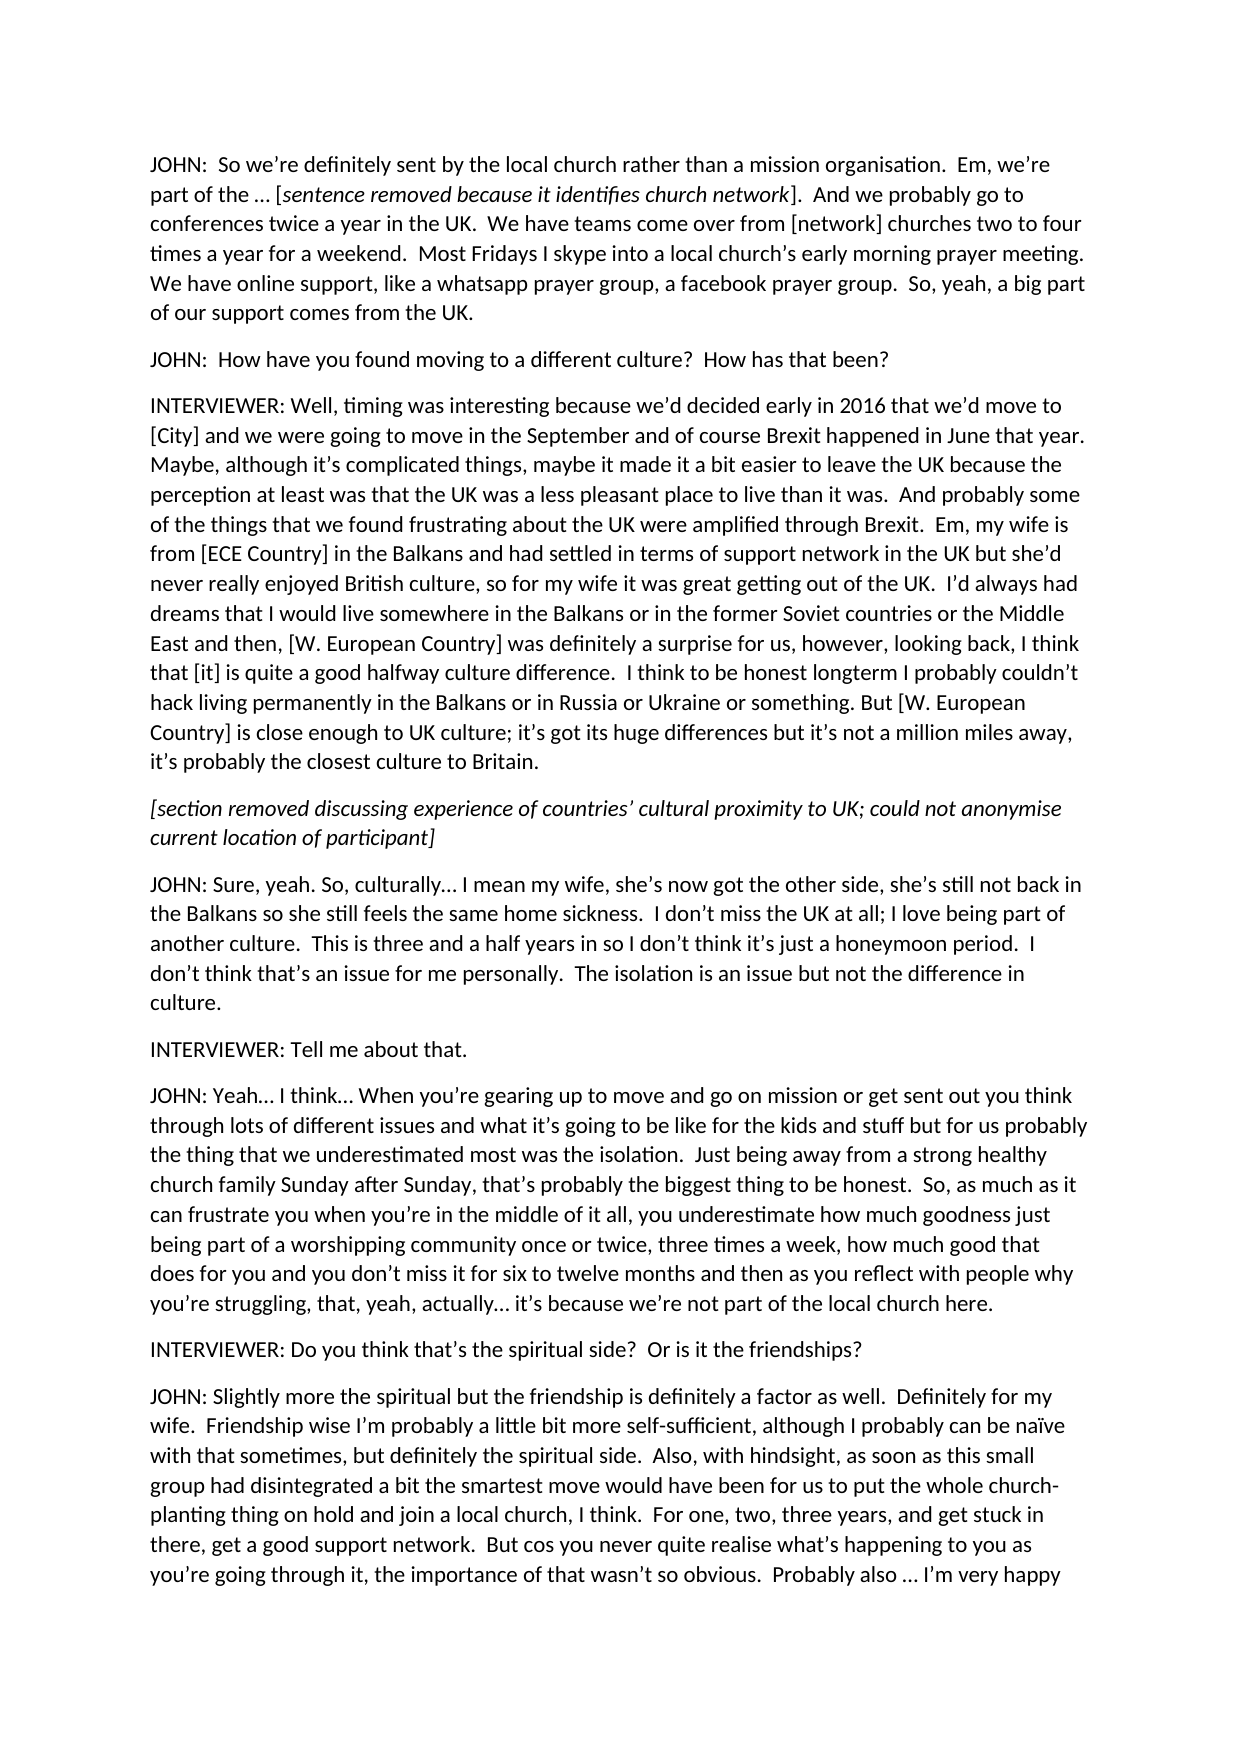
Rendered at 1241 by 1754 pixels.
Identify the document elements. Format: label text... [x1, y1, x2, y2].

text INTERVIEWER: Tell me about that. [150, 1035, 1090, 1063]
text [150, 1382, 1090, 1588]
text JOHN: How have you found moving to a different culture? How has that been? [150, 345, 1090, 373]
text JOHN: Sure, yeah. So, culturally… I mean my wife, she’s now got the other side, she’s still not back in the Balkans so she still feels the same home sickness. I don’t miss the UK at all; I love being part of another culture. This is three and a half years in so I don’t think it’s just a honeymoon period. I don’t think that’s an issue for me personally. The isolation is an issue but not the difference in culture. [150, 870, 1090, 1017]
text INTERVIEWER: Well, timing was interesting because we’d decided early in 2016 that we’d move to [City] and we were going to move in the September and of course Brexit happened in June that year. Maybe, although it’s complicated things, maybe it made it a bit easier to leave the UK because the perception at least was that the UK was a less pleasant place to live than it was. And probably some of the things that we found frustrating about the UK were amplified through Brexit. Em, my wife is from [ECE Country] in the Balkans and had settled in terms of support network in the UK but she’d never really enjoyed British culture, so for my wife it was great getting out of the UK. I’d always had dreams that I would live somewhere in the Balkans or in the former Soviet countries or the Middle East and then, [W. European Country] was definitely a surprise for us, however, looking back, I think that [it] is quite a good halfway culture difference. I think to be honest longterm I probably couldn’t hack living permanently in the Balkans or in Russia or Ukraine or something. But [W. European Country] is close enough to UK culture; it’s got its huge differences but it’s not a million miles away, it’s probably the closest culture to Britain. [150, 391, 1090, 775]
text INTERVIEWER: Do you think that’s the spiritual side? Or is it the friendships? [150, 1335, 1090, 1363]
text JOHN: Yeah… I think… When you’re gearing up to move and go on mission or get sent out you think through lots of different issues and what it’s going to be like for the kids and stuff but for us probably the thing that we underestimated most was the isolation. Just being away from a strong healthy church family Sunday after Sunday, that’s probably the biggest thing to be honest. So, as much as it can frustrate you when you’re in the middle of it all, you underestimate how much goodness just being part of a worshipping community once or twice, three times a week, how much good that does for you and you don’t miss it for six to twelve months and then as you reflect with people why you’re struggling, that, yeah, actually… it’s because we’re not part of the local church here. [150, 1081, 1090, 1317]
text [section removed discussing experience of countries’ cultural proximity to UK; could not anonymise current location of participant] [150, 794, 1090, 851]
text JOHN: So we’re definitely sent by the local church rather than a mission organisation. Em, we’re part of the … [sentence removed because it identifies church network]. And we probably go to conferences twice a year in the UK. We have teams come over from [network] churches two to four times a year for a weekend. Most Fridays I skype into a local church’s early morning prayer meeting. We have online support, like a whatsapp prayer group, a facebook prayer group. So, yeah, a big part of our support comes from the UK. [150, 150, 1090, 326]
